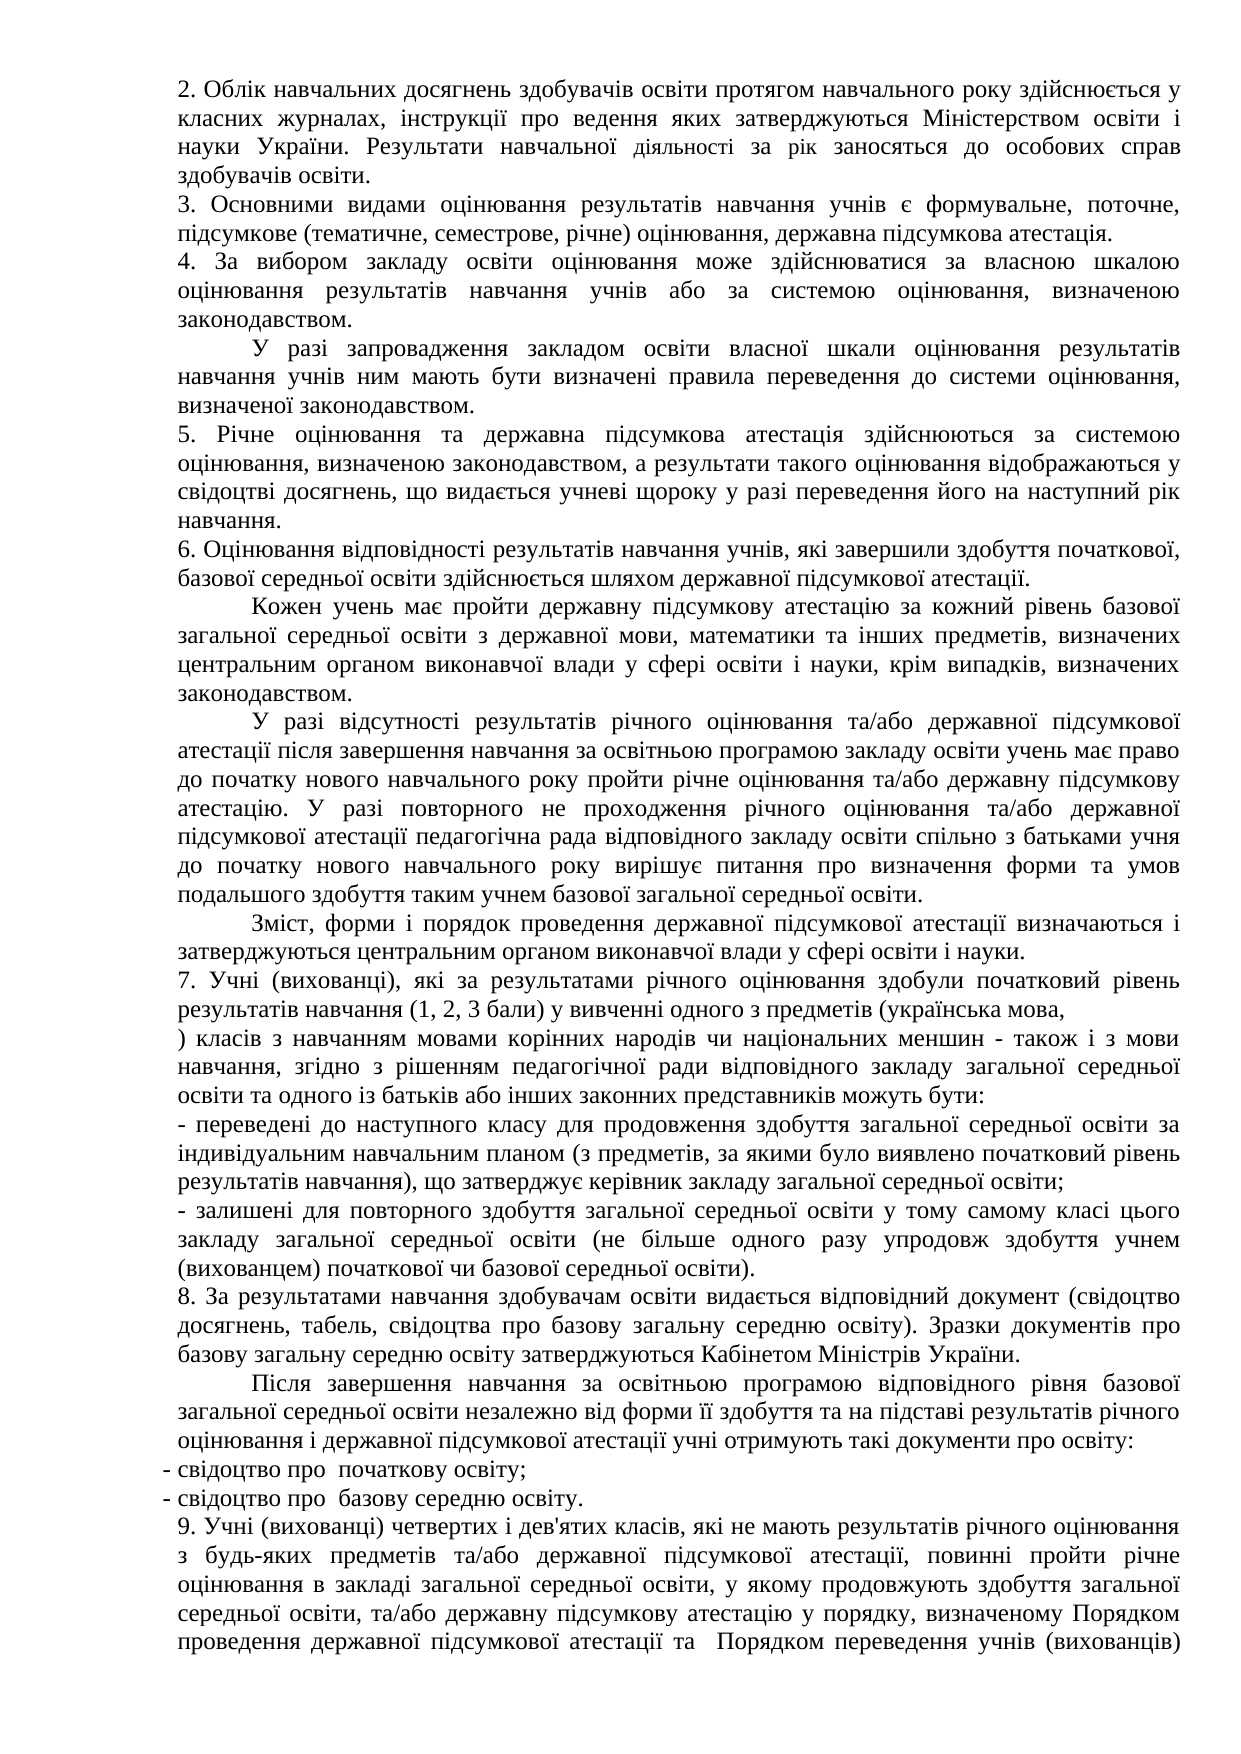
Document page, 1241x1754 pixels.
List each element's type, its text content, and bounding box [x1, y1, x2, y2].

text 5. Річне оцінювання та державна підсумкова атестація здійснюються за системою оцінювання, визначеною законодавством, а результати такого оцінювання відображаються у свідоцтві досягнень, що видається учневі щороку у разі переведення його на наступний рік навчання. [177, 419, 1181, 534]
text 6. Оцінювання відповідності результатів навчання учнів, які завершили здобуття початкової, базової середньої освіти здійснюється шляхом державної підсумкової атестації. [177, 534, 1181, 591]
text ) класів з навчанням мовами корінних народів чи національних меншин - також і з мови навчання, згідно з рішенням педагогічної ради відповідного закладу загальної середньої освіти та одного із батьків або інших законних представників можуть бути: [177, 1023, 1181, 1109]
list свідоцтво про базову середню освіту. [162, 1483, 1181, 1511]
text Кожен учень має пройти державну підсумкову атестацію за кожний рівень базової загальної середньої освіти з державної мови, математики та інших предметів, визначених центральним органом виконавчої влади у сфері освіти і науки, крім випадків, визначених законодавством. [177, 591, 1181, 706]
list 2. Облік навчальних досягнень здобувачів освіти протягом навчального року здійснюється у класних журналах, інструкції про ведення яких затверджуються Міністерством освіти і науки України. Результати навчальної діяльності за рік заносяться до особових справ здобувачів освіти. [177, 74, 1181, 189]
list 8. За результатами навчання здобувачам освіти видається відповідний документ (свідоцтво досягнень, табель, свідоцтва про базову загальну середню освіту). Зразки документів про базову загальну середню освіту затверджуються Кабінетом Міністрів України. [177, 1281, 1181, 1368]
text У разі запровадження закладом освіти власної шкали оцінювання результатів навчання учнів ним мають бути визначені правила переведення до системи оцінювання, визначеної законодавством. [177, 333, 1181, 419]
text - переведені до наступного класу для продовження здобуття загальної середньої освіти за індивідуальним навчальним планом (з предметів, за якими було виявлено початковий рівень результатів навчання), що затверджує керівник закладу загальної середньої освіти; [177, 1109, 1181, 1195]
text 4. За вибором закладу освіти оцінювання може здійснюватися за власною шкалою оцінювання результатів навчання учнів або за системою оцінювання, визначеною законодавством. [177, 246, 1181, 333]
text 3. Основними видами оцінювання результатів навчання учнів є формувальне, поточне, підсумкове (тематичне, семестрове, річне) оцінювання, державна підсумкова атестація. [177, 189, 1181, 246]
text У разі відсутності результатів річного оцінювання та/або державної підсумкової атестації після завершення навчання за освітньою програмою закладу освіти учень має право до початку нового навчального року пройти річне оцінювання та/або державну підсумкову атестацію. У разі повторного не проходження річного оцінювання та/або державної підсумкової атестації педагогічна рада відповідного закладу освіти спільно з батьками учня до початку нового навчального року вирішує питання про визначення форми та умов подальшого здобуття таким учнем базової загальної середньої освіти. [177, 706, 1181, 908]
list свідоцтво про початкову освіту; [162, 1454, 1181, 1483]
text Після завершення навчання за освітньою програмою відповідного рівня базової загальної середньої освіти незалежно від форми її здобуття та на підставі результатів річного оцінювання і державної підсумкової атестації учні отримують такі документи про освіту: [177, 1368, 1181, 1454]
text 7. Учні (вихованці), які за результатами річного оцінювання здобули початковий рівень результатів навчання (1, 2, 3 бали) у вивченні одного з предметів (українська мова, [177, 965, 1181, 1023]
text Зміст, форми і порядок проведення державної підсумкової атестації визначаються і затверджуються центральним органом виконавчої влади у сфері освіти і науки. [177, 908, 1181, 965]
text - залишені для повторного здобуття загальної середньої освіти у тому самому класі цього закладу загальної середньої освіти (не більше одного разу упродовж здобуття учнем (вихованцем) початкової чи базової середньої освіти). [177, 1195, 1181, 1281]
